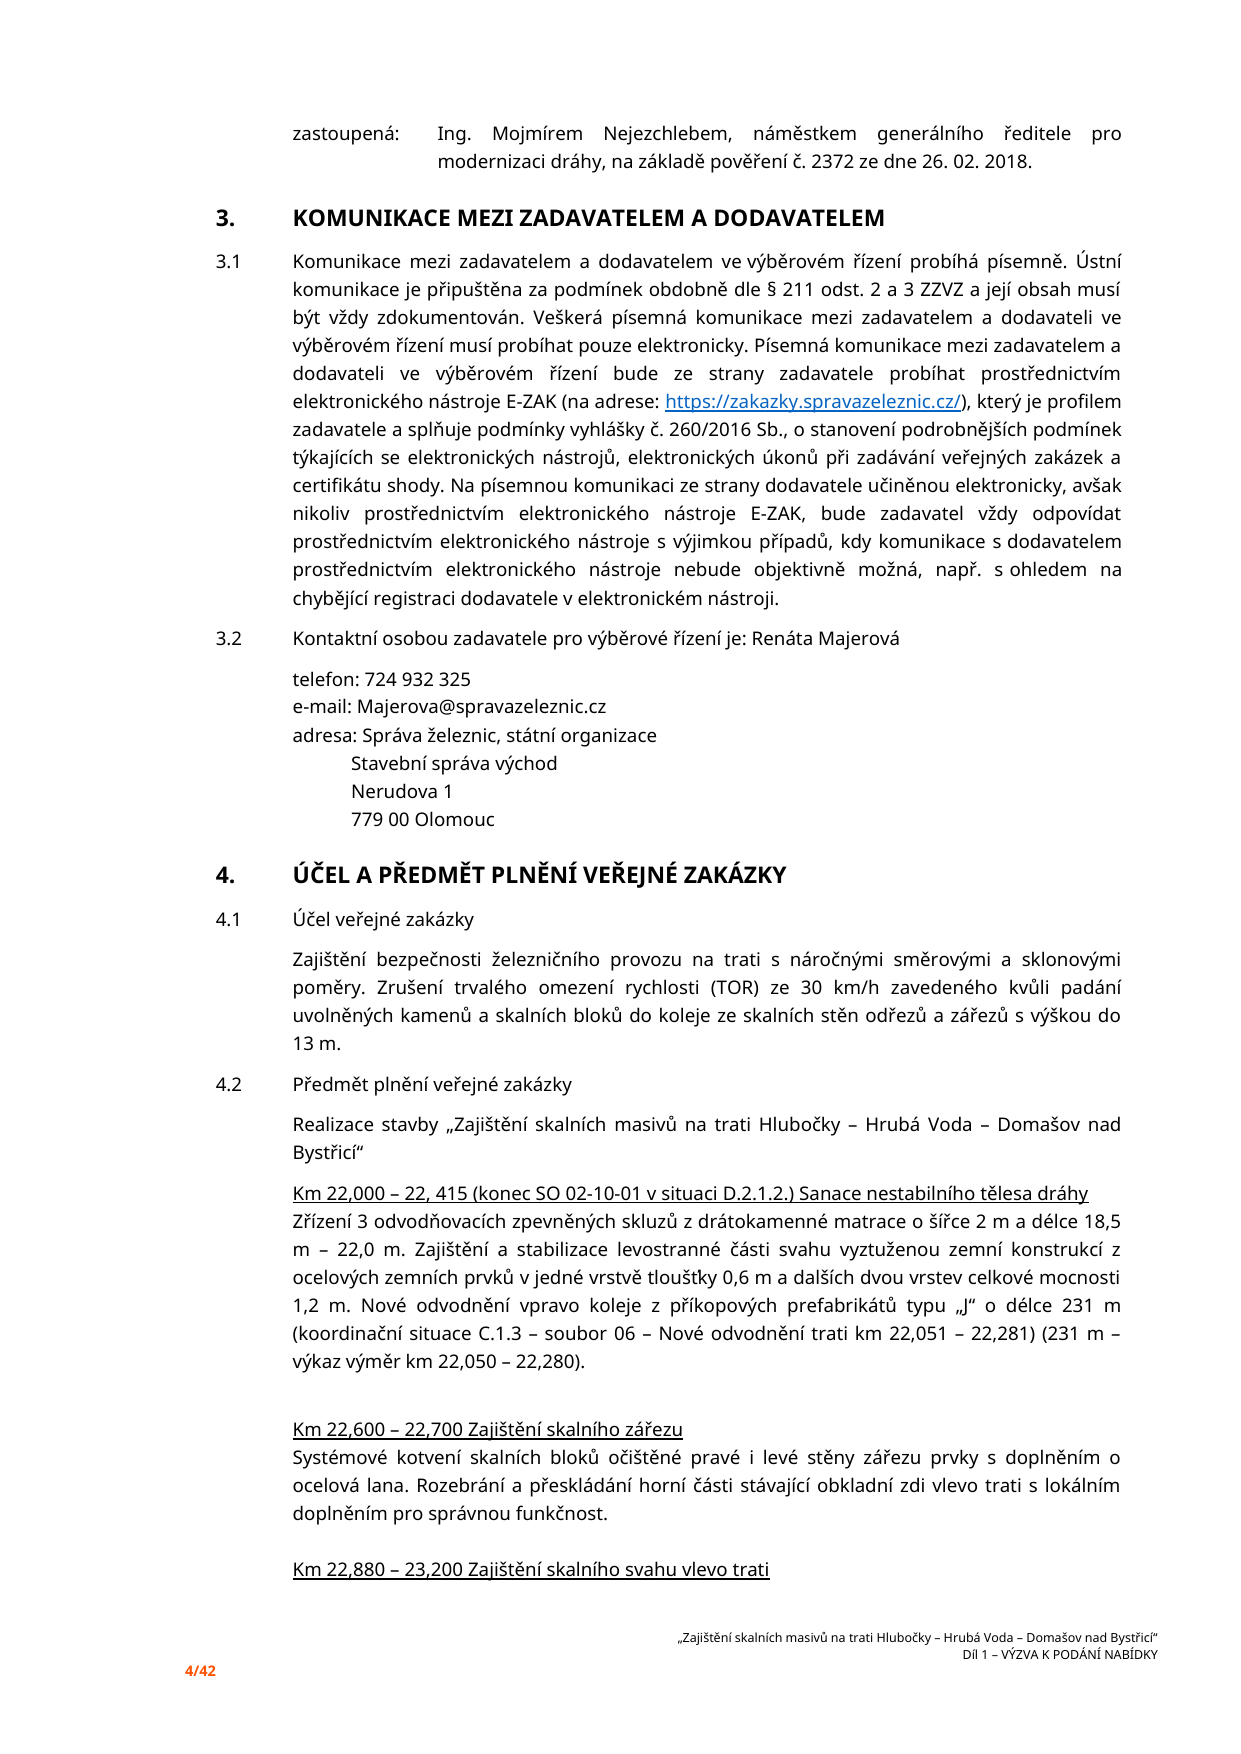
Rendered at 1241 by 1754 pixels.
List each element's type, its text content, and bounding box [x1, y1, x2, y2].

text Realizace stavby „Zajištění skalních masivů na trati Hlubočky – Hrubá Voda – Domašov nad Bystřicí“ [292, 1111, 1122, 1165]
text Km 22,880 – 23,200 Zajištění skalního svahu vlevo trati [292, 1557, 1122, 1582]
text Účel veřejné zakázky [216, 906, 1122, 931]
text zastoupená: Ing. Mojmírem Nejezchlebem, náměstkem generálního ředitele pro modernizaci dráhy, na základě pověření č. 2372 ze dne 26. 02. 2018. [292, 121, 1122, 174]
text 779 00 Olomouc [292, 806, 1122, 831]
text Km 22,000 – 22, 415 (konec SO 02-10-01 v situaci D.2.1.2.) Sanace nestabilního tělesa dráhy [292, 1180, 1122, 1206]
text adresa: Správa železnic, státní organizace [292, 722, 1122, 747]
text Nerudova 1 [292, 778, 1122, 803]
text Předmět plnění veřejné zakázky [216, 1071, 1122, 1096]
text KOMUNIKACE MEZI ZADAVATELEM a DODAVATELEM [216, 202, 1122, 233]
text Zajištění bezpečnosti železničního provozu na trati s náročnými směrovými a sklonovými poměry. Zrušení trvalého omezení rychlosti (TOR) ze 30 km/h zavedeného kvůli padání uvolněných kamenů a skalních bloků do koleje ze skalních stěn odřezů a zářezů s výškou do 13 m. [292, 946, 1122, 1056]
text telefon: 724 932 325 [292, 666, 1122, 691]
text Stavební správa východ [292, 750, 1122, 775]
text Systémové kotvení skalních bloků očištěné pravé i levé stěny zářezu prvky s doplněním o ocelová lana. Rozebrání a přeskládání horní části stávající obkladní zdi vlevo trati s lokálním doplněním pro správnou funkčnost. [292, 1445, 1122, 1526]
text ÚČEL A PŘEDMĚT PLNĚNÍ VEŘEJNÉ ZAKÁZKY [216, 859, 1122, 890]
text Km 22,600 – 22,700 Zajištění skalního zářezu [292, 1417, 1122, 1442]
text Zřízení 3 odvodňovacích zpevněných skluzů z drátokamenné matrace o šířce 2 m a délce 18,5 m – 22,0 m. Zajištění a stabilizace levostranné části svahu vyztuženou zemní konstrukcí z ocelových zemních prvků v jedné vrstvě tloušťky 0,6 m a dalších dvou vrstev celkové mocnosti 1,2 m. Nové odvodnění vpravo koleje z příkopových prefabrikátů typu „J“ o délce 231 m (koordinační situace C.1.3 – soubor 06 – Nové odvodnění trati km 22,051 – 22,281) (231 m – výkaz výměr km 22,050 – 22,280). [292, 1208, 1122, 1374]
text Komunikace mezi zadavatelem a dodavatelem ve výběrovém řízení probíhá písemně. Ústní komunikace je připuštěna za podmínek obdobně dle § 211 odst. 2 a 3 ZZVZ a její obsah musí být vždy zdokumentován. Veškerá písemná komunikace mezi zadavatelem a dodavateli ve výběrovém řízení musí probíhat pouze elektronicky. Písemná komunikace mezi zadavatelem a dodavateli ve výběrovém řízení bude ze strany zadavatele probíhat prostřednictvím elektronického nástroje E-ZAK (na adrese: https://zakazky.spravazeleznic.cz/), který je profilem zadavatele a splňuje podmínky vyhlášky č. 260/2016 Sb., o stanovení podrobnějších podmínek týkajících se elektronických nástrojů, elektronických úkonů při zadávání veřejných zakázek a certifikátu shody. Na písemnou komunikaci ze strany dodavatele učiněnou elektronicky, avšak nikoliv prostřednictvím elektronického nástroje E-ZAK, bude zadavatel vždy odpovídat prostřednictvím elektronického nástroje s výjimkou případů, kdy komunikace s dodavatelem prostřednictvím elektronického nástroje nebude objektivně možná, např. s ohledem na chybějící registraci dodavatele v elektronickém nástroji. [216, 248, 1122, 610]
text e-mail: Majerova@spravazeleznic.cz [292, 694, 1122, 719]
text Kontaktní osobou zadavatele pro výběrové řízení je: Renáta Majerová [216, 625, 1122, 651]
